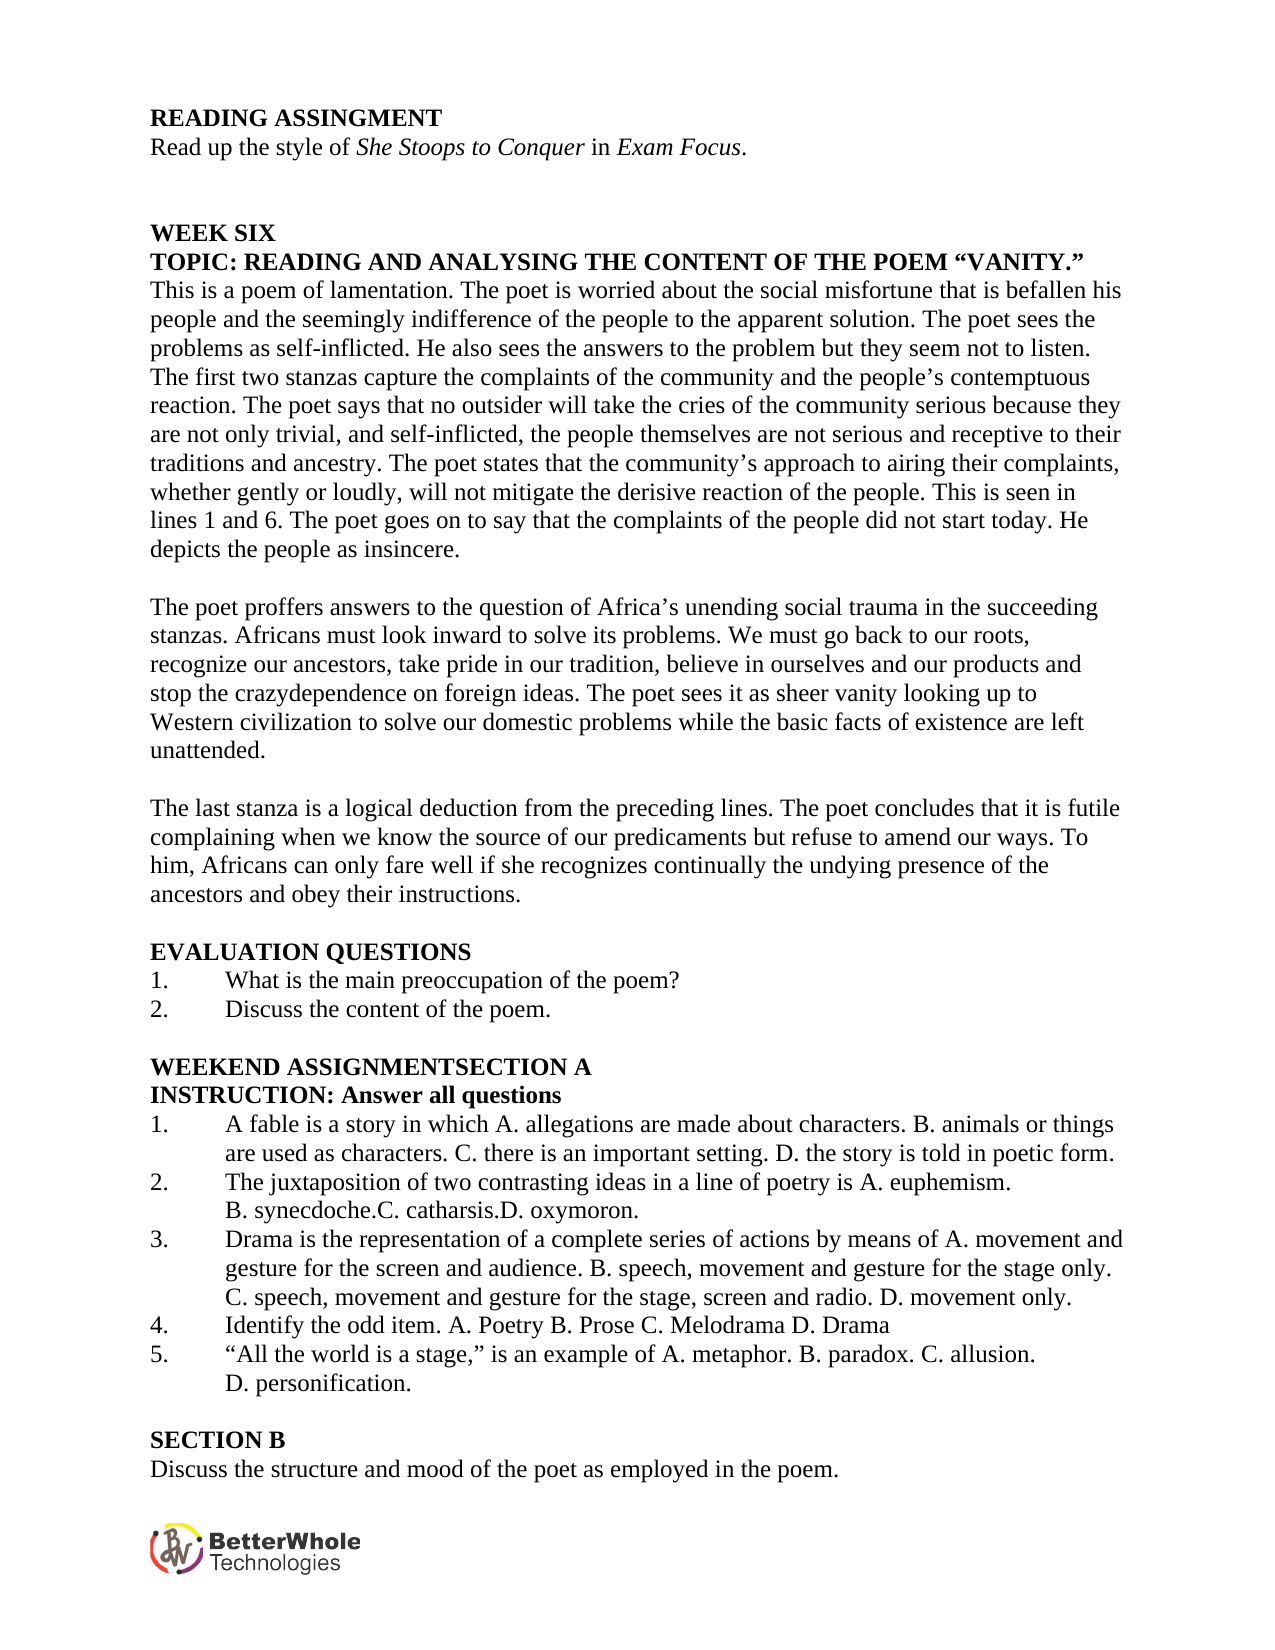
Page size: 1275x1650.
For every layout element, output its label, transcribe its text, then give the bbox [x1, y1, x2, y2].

text WEEKEND ASSIGNMENTSECTION A [150, 1052, 1125, 1081]
text Discuss the structure and mood of the poet as employed in the poem. [150, 1454, 1125, 1483]
text SECTION B [150, 1426, 1125, 1454]
list The juxtaposition of two contrasting ideas in a line of poetry is A. euphemism. [150, 1167, 1125, 1196]
list A fable is a story in which A. allegations are made about characters. B. animals or things are used as characters. C. there is an important setting. D. the story is told in poetic form. [150, 1109, 1125, 1167]
list Read up the style of She Stoops to Conquer in Exam Focus. [150, 132, 1125, 161]
text This is a poem of lamentation. The poet is worried about the social misfortune that is befallen his people and the seemingly indifference of the people to the apparent solution. The poet sees the problems as self-inflicted. He also sees the answers to the problem but they seem not to listen. The first two stanzas capture the complaints of the community and the people’s contemptuous reaction. The poet says that no outsider will take the cries of the community serious because they are not only trivial, and self-inflicted, the people themselves are not serious and receptive to their traditions and ancestry. The poet states that the community’s approach to airing their complaints, whether gently or loudly, will not mitigate the derisive reaction of the people. This is seen in lines 1 and 6. The poet goes on to say that the complaints of the people did not start today. He depicts the people as insincere. [150, 276, 1125, 563]
list What is the main preoccupation of the poem? [150, 966, 1125, 994]
list Drama is the representation of a complete series of actions by means of A. movement and gesture for the screen and audience. B. speech, movement and gesture for the stage only. C. speech, movement and gesture for the stage, screen and radio. D. movement only. [150, 1224, 1125, 1311]
text The last stanza is a logical deduction from the preceding lines. The poet concludes that it is futile complaining when we know the source of our predicaments but refuse to amend our ways. To him, Africans can only fare well if she recognizes continually the undying presence of the ancestors and obey their instructions. [150, 793, 1125, 908]
list “All the world is a stage,” is an example of A. metaphor. B. paradox. C. allusion. [150, 1339, 1125, 1368]
text The poet proffers answers to the question of Africa’s unending social trauma in the succeeding stanzas. Africans must look inward to solve its problems. We must go back to our roots, recognize our ancestors, take pride in our tradition, believe in ourselves and our products and stop the crazydependence on foreign ideas. The poet sees it as sheer vanity looking up to [150, 592, 1125, 707]
list INSTRUCTION: Answer all questions [150, 1081, 1125, 1109]
text EVALUATION QUESTIONS [150, 937, 1125, 966]
list D. personification. [225, 1368, 1125, 1397]
list B. synecdoche.C. catharsis.D. oxymoron. [225, 1196, 1125, 1224]
list Identify the odd item. A. Poetry B. Prose C. Melodrama D. Drama [150, 1311, 1125, 1339]
text WEEK SIX [150, 218, 1125, 247]
text Western civilization to solve our domestic problems while the basic facts of existence are left unattended. [150, 707, 1125, 764]
text READING ASSINGMENT [150, 103, 1125, 132]
picture [150, 1523, 360, 1575]
text TOPIC: READING AND ANALYSING THE CONTENT OF THE POEM “VANITY.” [150, 247, 1125, 276]
list Discuss the content of the poem. [150, 994, 1125, 1023]
